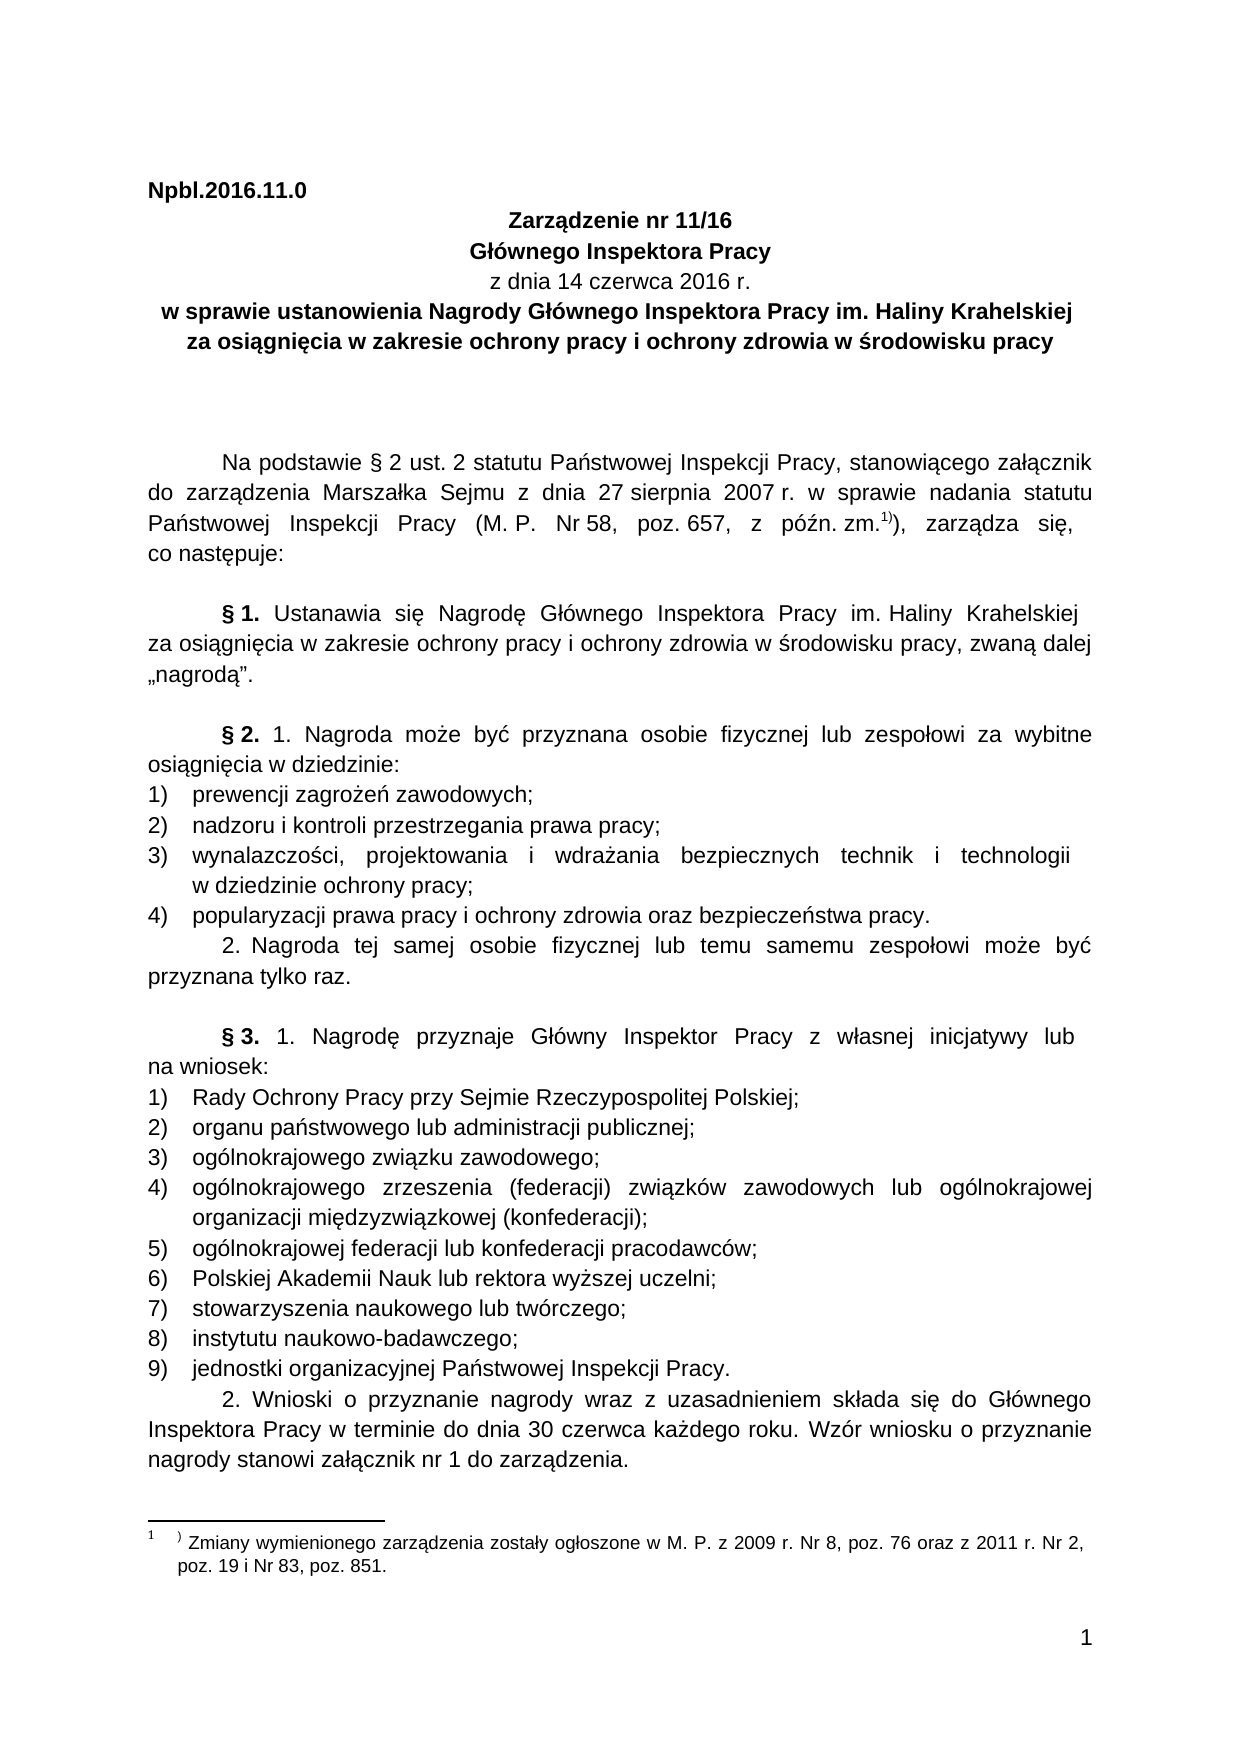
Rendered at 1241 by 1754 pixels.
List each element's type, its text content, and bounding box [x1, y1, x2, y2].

list prewencji zagrożeń zawodowych; [148, 781, 1092, 808]
text 2. Wnioski o przyznanie nagrody wraz z uzasadnieniem składa się do Głównego Inspektora Pracy w terminie do dnia 30 czerwca każdego roku. Wzór wniosku o przyznanie nagrody stanowi załącznik nr 1 do zarządzenia. [148, 1386, 1092, 1472]
list Nagroda tej samej osobie fizycznej lub temu samemu zespołowi może być przyznana tylko raz. [148, 932, 1092, 989]
text § 3. 1. Nagrodę przyznaje Główny Inspektor Pracy z własnej inicjatywy lub na wniosek: [148, 1023, 1092, 1079]
list organu państwowego lub administracji publicznej; [148, 1114, 1092, 1140]
list ogólnokrajowej federacji lub konfederacji pracodawców; [148, 1234, 1092, 1261]
text Zarządzenie nr 11/16 [148, 207, 1092, 234]
list ogólnokrajowego zrzeszenia (federacji) związków zawodowych lub ogólnokrajowej organizacji międzyzwiązkowej (konfederacji); [148, 1174, 1092, 1231]
text w sprawie ustanowienia Nagrody Głównego Inspektora Pracy im. Haliny Krahelskiej za osiągnięcia w zakresie ochrony pracy i ochrony zdrowia w środowisku pracy [148, 298, 1092, 354]
list nadzoru i kontroli przestrzegania prawa pracy; [148, 812, 1092, 838]
text Na podstawie § 2 ust. 2 statutu Państwowej Inspekcji Pracy, stanowiącego załącznik do zarządzenia Marszałka Sejmu z dnia 27 sierpnia 2007 r. w sprawie nadania statutu Państwowej Inspekcji Pracy (M. P. Nr 58, poz. 657, z późn. zm.)), zarządza się, co następuje: [148, 449, 1092, 566]
text § 1. Ustanawia się Nagrodę Głównego Inspektora Pracy im. Haliny Krahelskiej za osiągnięcia w zakresie ochrony pracy i ochrony zdrowia w środowisku pracy, zwaną dalej „nagrodą”. [148, 600, 1092, 687]
text § 2. 1. Nagroda może być przyznana osobie fizycznej lub zespołowi za wybitne osiągnięcia w dziedzinie: [148, 721, 1092, 777]
text Głównego Inspektora Pracy [148, 238, 1092, 264]
list jednostki organizacyjnej Państwowej Inspekcji Pracy. [148, 1355, 1092, 1382]
list ogólnokrajowego związku zawodowego; [148, 1144, 1092, 1170]
list stowarzyszenia naukowego lub twórczego; [148, 1295, 1092, 1321]
list wynalazczości, projektowania i wdrażania bezpiecznych technik i technologii w dziedzinie ochrony pracy; [148, 842, 1092, 898]
list popularyzacji prawa pracy i ochrony zdrowia oraz bezpieczeństwa pracy. [148, 902, 1092, 928]
list instytutu naukowo-badawczego; [148, 1325, 1092, 1351]
list Rady Ochrony Pracy przy Sejmie Rzeczypospolitej Polskiej; [148, 1083, 1092, 1110]
text Npbl.2016.11.0 [148, 177, 1092, 203]
text z dnia 14 czerwca 2016 r. [148, 268, 1092, 294]
list Polskiej Akademii Nauk lub rektora wyższej uczelni; [148, 1265, 1092, 1291]
